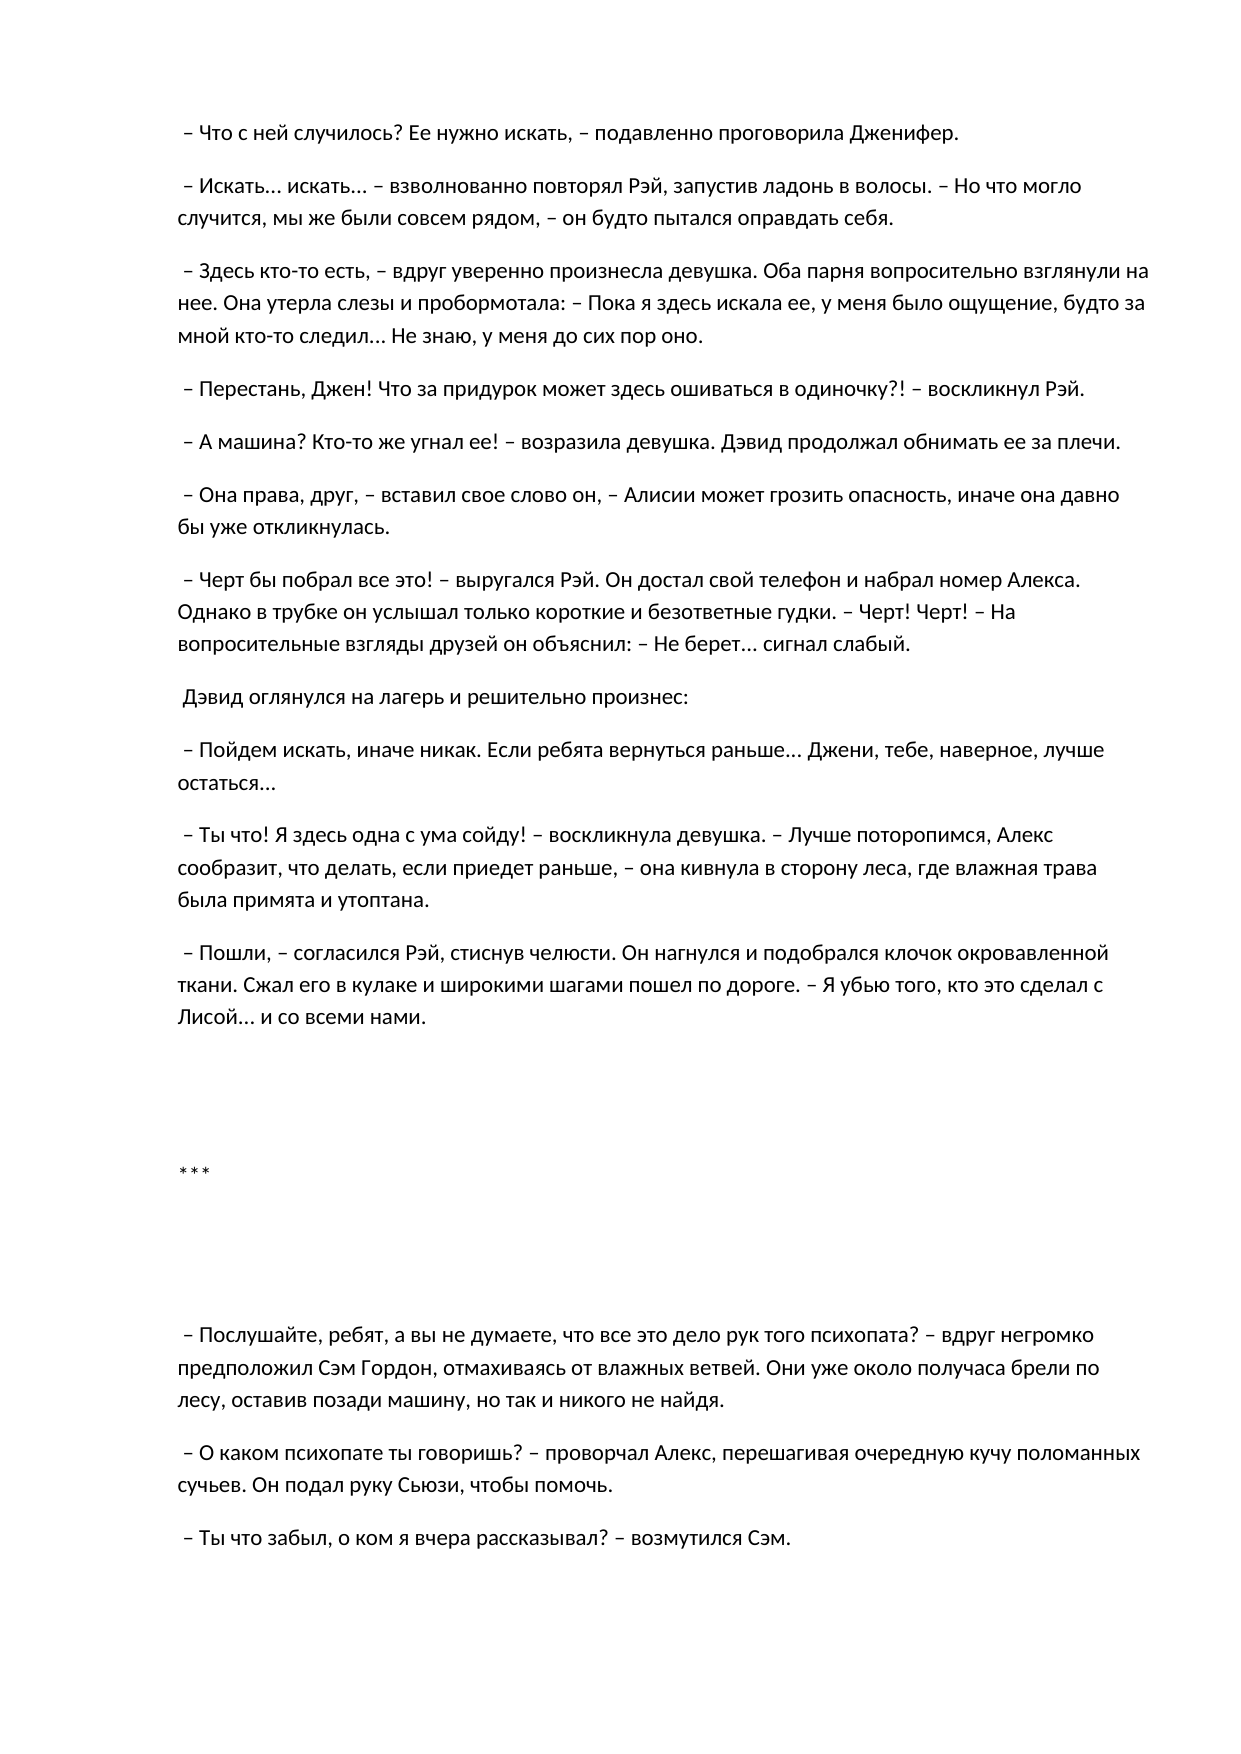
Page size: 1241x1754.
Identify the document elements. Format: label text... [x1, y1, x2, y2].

text – А машина? Кто-то же угнал ее! – возразила девушка. Дэвид продолжал обнимать ее за плечи. [177, 427, 1152, 455]
text – Что с ней случилось? Ее нужно искать, – подавленно проговорила Дженифер. [177, 118, 1152, 146]
text – Черт бы побрал все это! – выругался Рэй. Он достал свой телефон и набрал номер Алекса. Однако в трубке он услышал только короткие и безответные гудки. – Черт! Черт! – На вопросительные взгляды друзей он объяснил: – Не берет... сигнал слабый. [177, 565, 1152, 657]
text – Здесь кто-то есть, – вдруг уверенно произнесла девушка. Оба парня вопросительно взглянули на нее. Она утерла слезы и пробормотала: – Пока я здесь искала ее, у меня было ощущение, будто за мной кто-то следил... Не знаю, у меня до сих пор оно. [177, 256, 1152, 349]
text – Пошли, – согласился Рэй, стиснув челюсти. Он нагнулся и подобрался клочок окровавленной ткани. Сжал его в кулаке и широкими шагами пошел по дороге. – Я убью того, кто это сделал с Лисой... и со всеми нами. [177, 938, 1152, 1030]
text – Искать... искать... – взволнованно повторял Рэй, запустив ладонь в волосы. – Но что могло случится, мы же были совсем рядом, – он будто пытался оправдать себя. [177, 171, 1152, 231]
text – О каком психопате ты говоришь? – проворчал Алекс, перешагивая очередную кучу поломанных сучьев. Он подал руку Сьюзи, чтобы помочь. [177, 1438, 1152, 1498]
text *** [177, 1161, 1152, 1189]
text Дэвид оглянулся на лагерь и решительно произнес: [177, 682, 1152, 710]
text – Пойдем искать, иначе никак. Если ребята вернуться раньше... Джени, тебе, наверное, лучше остаться... [177, 735, 1152, 796]
text – Послушайте, ребят, а вы не думаете, что все это дело рук того психопата? – вдруг негромко предположил Сэм Гордон, отмахиваясь от влажных ветвей. Они уже около получаса брели по лесу, оставив позади машину, но так и никого не найдя. [177, 1321, 1152, 1413]
text – Перестань, Джен! Что за придурок может здесь ошиваться в одиночку?! – воскликнул Рэй. [177, 374, 1152, 402]
text – Ты что! Я здесь одна с ума сойду! – воскликнула девушка. – Лучше поторопимся, Алекс сообразит, что делать, если приедет раньше, – она кивнула в сторону леса, где влажная трава была примята и утоптана. [177, 821, 1152, 913]
text – Ты что забыл, о ком я вчера рассказывал? – возмутился Сэм. [177, 1523, 1152, 1551]
text – Она права, друг, – вставил свое слово он, – Алисии может грозить опасность, иначе она давно бы уже откликнулась. [177, 480, 1152, 540]
